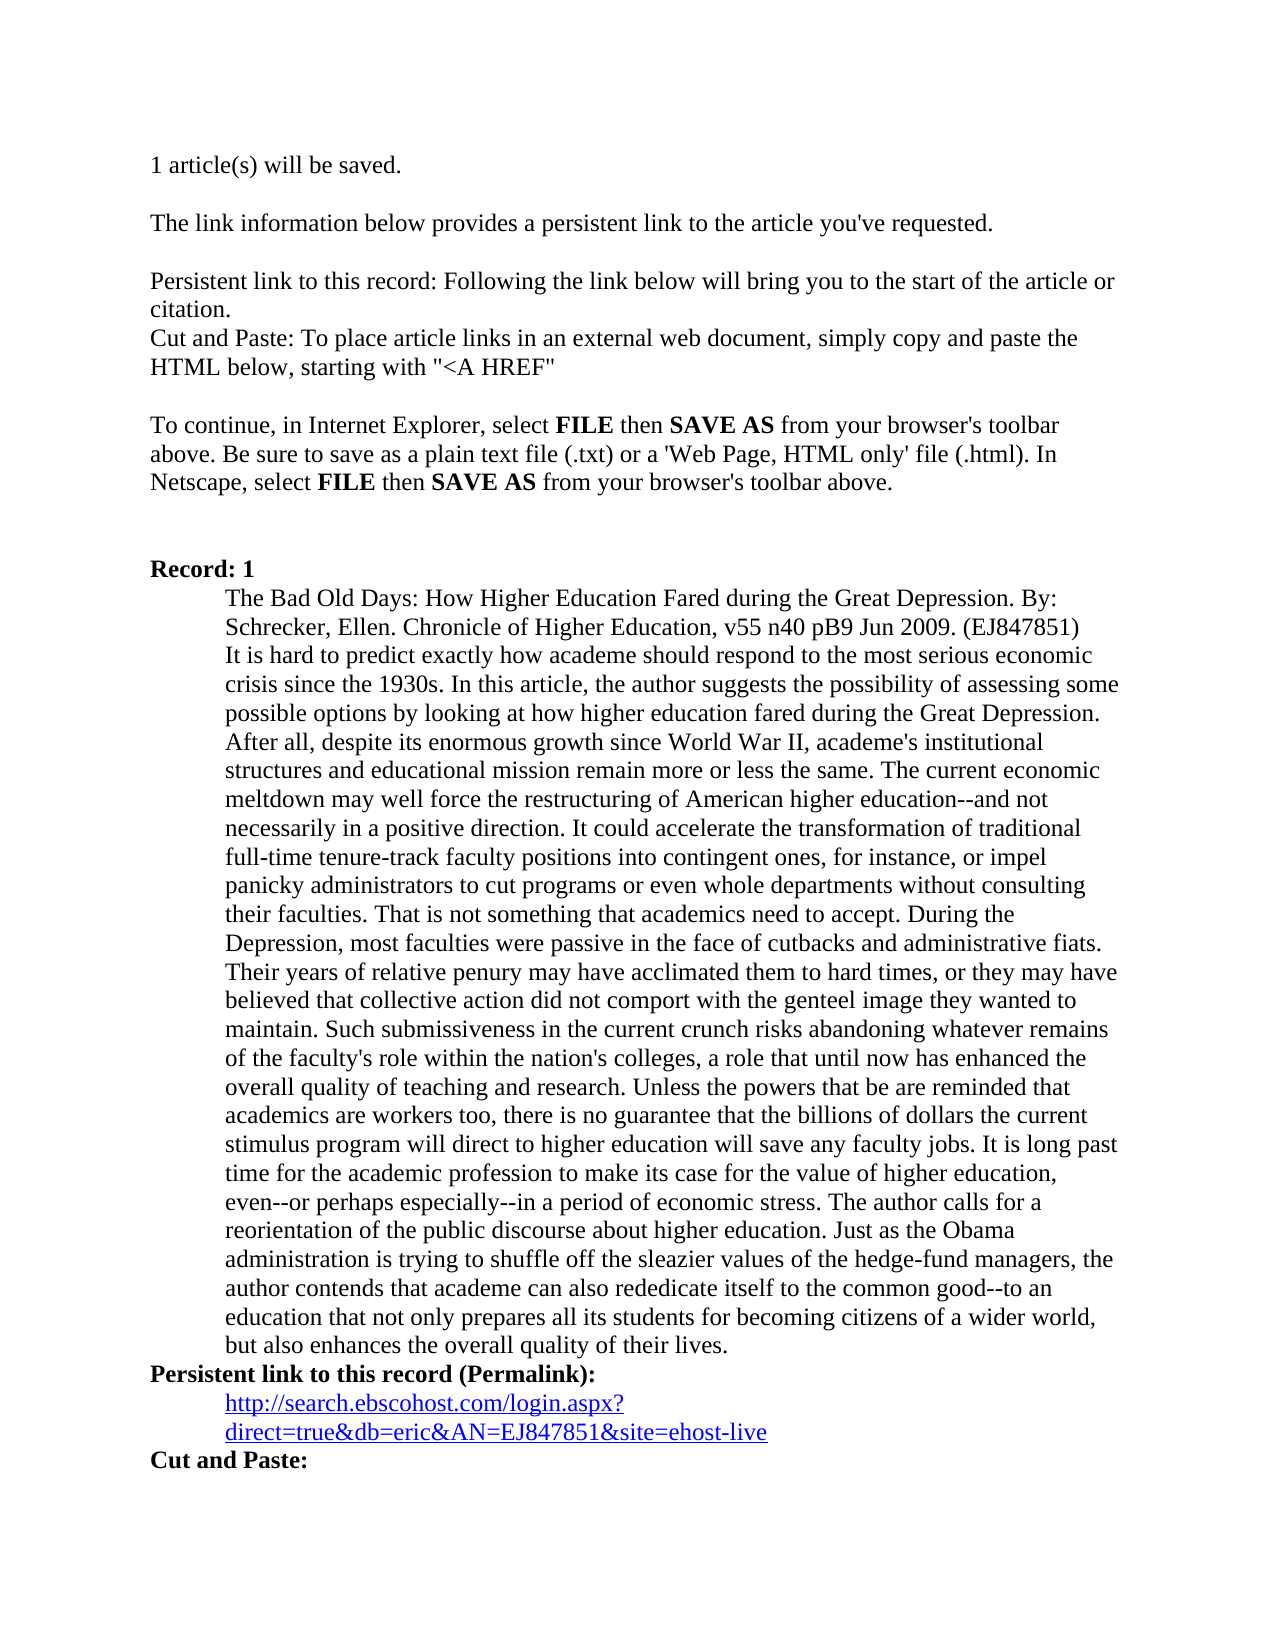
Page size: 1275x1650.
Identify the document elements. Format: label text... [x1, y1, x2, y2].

text To continue, in Internet Explorer, select FILE then SAVE AS from your browser's toolbar above. Be sure to save as a plain text file (.txt) or a 'Web Page, HTML only' file (.html). In Netscape, select FILE then SAVE AS from your browser's toolbar above. [150, 410, 1125, 496]
text Cut and Paste: [150, 1445, 1125, 1474]
text http://search.ebscohost.com/login.aspx?direct=true&db=eric&AN=EJ847851&site=ehost-live [225, 1388, 1125, 1445]
text Persistent link to this record: Following the link below will bring you to the start of the article or citation. Cut and Paste: To place article links in an external web document, simply copy and paste the HTML below, starting with "<A HREF" [150, 266, 1125, 381]
text 1 article(s) will be saved. [150, 150, 1125, 179]
text Persistent link to this record (Permalink): [150, 1359, 1125, 1388]
text Record: 1 [150, 525, 1125, 583]
text The Bad Old Days: How Higher Education Fared during the Great Depression. By: Schrecker, Ellen. Chronicle of Higher Education, v55 n40 pB9 Jun 2009. (EJ847851) It is hard to predict exactly how academe should respond to the most serious economic crisis since the 1930s. In this article, the author suggests the possibility of assessing some possible options by looking at how higher education fared during the Great Depression. After all, despite its enormous growth since World War II, academe's institutional structures and educational mission remain more or less the same. The current economic meltdown may well force the restructuring of American higher education--and not necessarily in a positive direction. It could accelerate the transformation of traditional full-time tenure-track faculty positions into contingent ones, for instance, or impel panicky administrators to cut programs or even whole departments without consulting their faculties. That is not something that academics need to accept. During the Depression, most faculties were passive in the face of cutbacks and administrative fiats. Their years of relative penury may have acclimated them to hard times, or they may have believed that collective action did not comport with the genteel image they wanted to maintain. Such submissiveness in the current crunch risks abandoning whatever remains of the faculty's role within the nation's colleges, a role that until now has enhanced the overall quality of teaching and research. Unless the powers that be are reminded that academics are workers too, there is no guarantee that the billions of dollars the current stimulus program will direct to higher education will save any faculty jobs. It is long past time for the academic profession to make its case for the value of higher education, even--or perhaps especially--in a period of economic stress. The author calls for a reorientation of the public discourse about higher education. Just as the Obama administration is trying to shuffle off the sleazier values of the hedge-fund managers, the author contends that academe can also rededicate itself to the common good--to an education that not only prepares all its students for becoming citizens of a wider world, but also enhances the overall quality of their lives. [225, 583, 1125, 1359]
text The link information below provides a persistent link to the article you've requested. [150, 208, 1125, 237]
